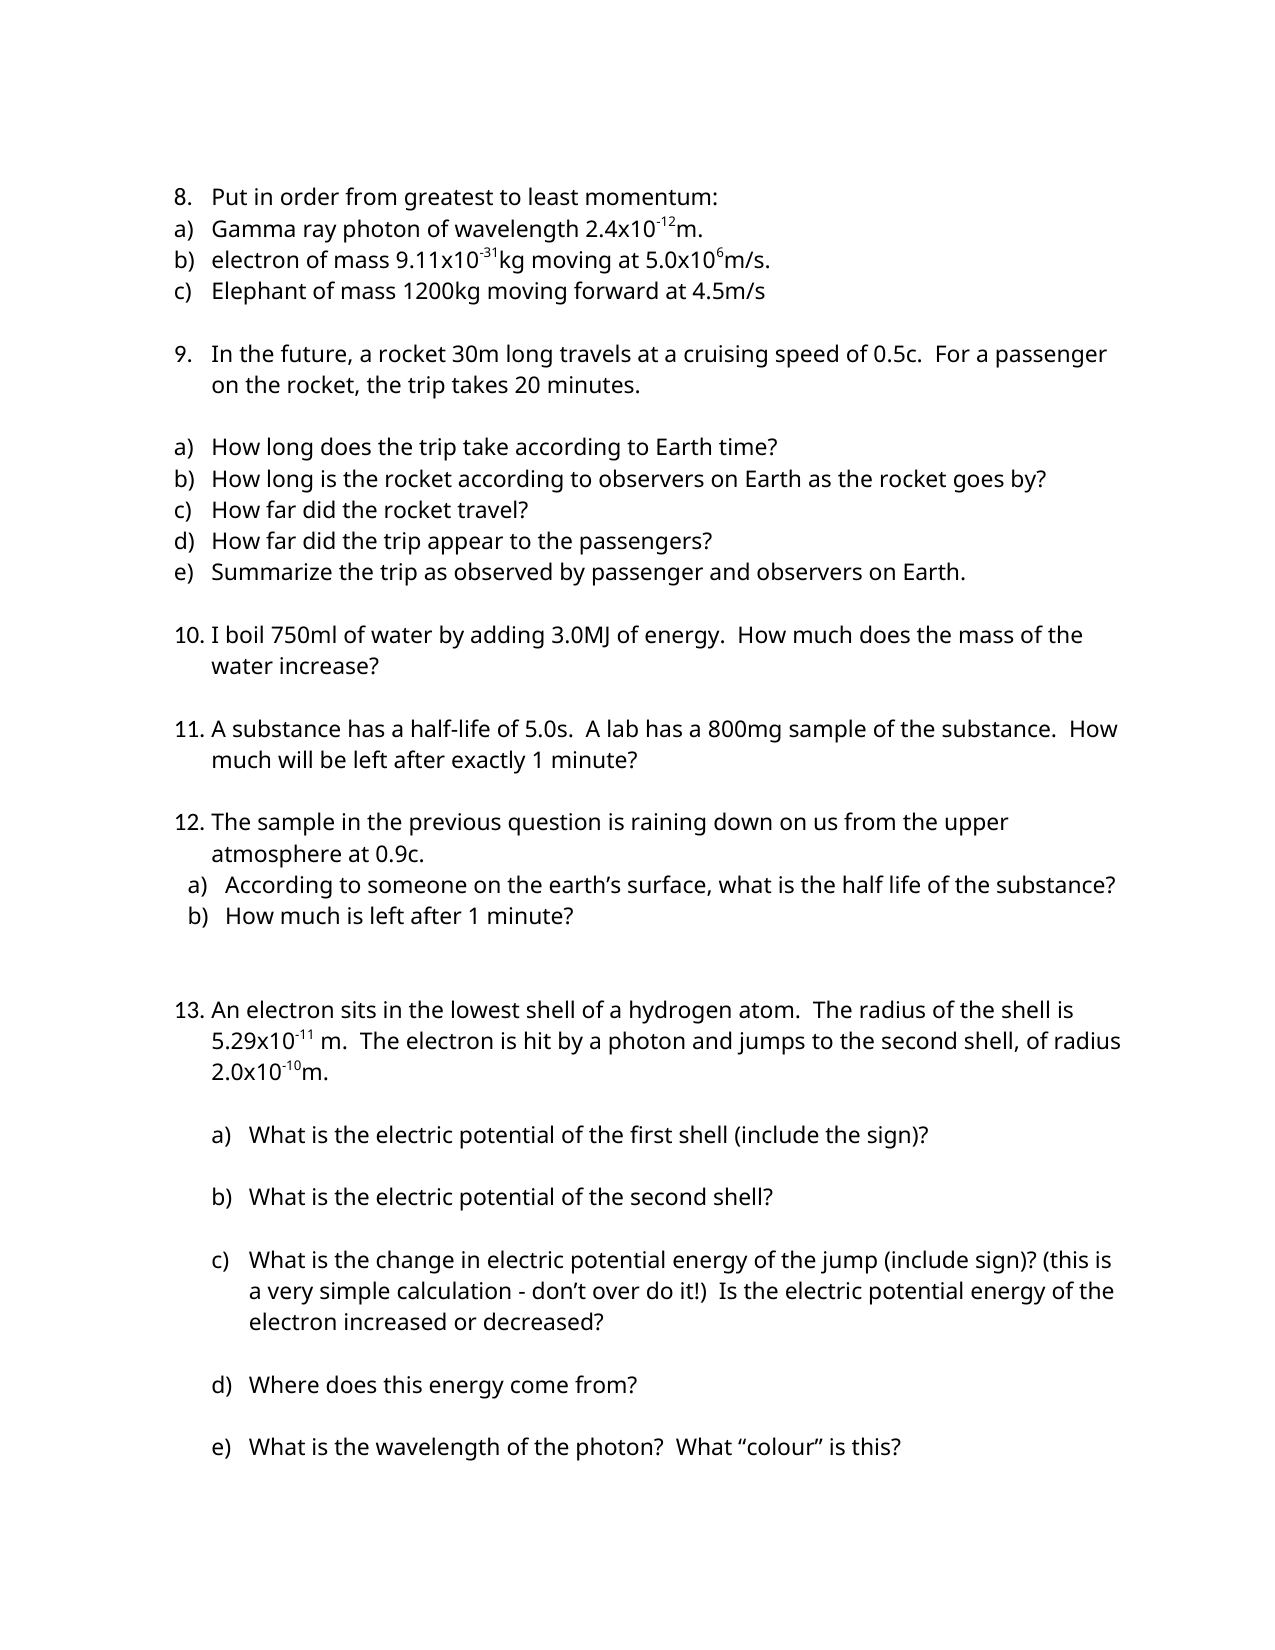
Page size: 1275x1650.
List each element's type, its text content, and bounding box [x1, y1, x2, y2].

list Gamma ray photon of wavelength 2.4x10-12m. [174, 212, 1125, 244]
list What is the electric potential of the second shell? [211, 1181, 1125, 1212]
list A substance has a half-life of 5.0s. A lab has a 800mg sample of the substance. How much will be left after exactly 1 minute? [174, 712, 1125, 775]
list How much is left after 1 minute? [187, 900, 1125, 931]
list What is the electric potential of the first shell (include the sign)? [211, 1119, 1125, 1150]
list According to someone on the earth’s surface, what is the half life of the substance? [187, 869, 1125, 900]
list How far did the trip appear to the passengers? [174, 525, 1125, 556]
list Summarize the trip as observed by passenger and observers on Earth. [174, 556, 1125, 587]
list I boil 750ml of water by adding 3.0MJ of energy. How much does the mass of the water increase? [174, 619, 1125, 681]
list Where does this energy come from? [211, 1369, 1125, 1400]
list Elephant of mass 1200kg moving forward at 4.5m/s [174, 275, 1125, 306]
list The sample in the previous question is raining down on us from the upper atmosphere at 0.9c. [174, 806, 1125, 869]
list How long is the rocket according to observers on Earth as the rocket goes by? [174, 462, 1125, 494]
list An electron sits in the lowest shell of a hydrogen atom. The radius of the shell is 5.29x10-11 m. The electron is hit by a photon and jumps to the second shell, of radius 2.0x10-10m. [174, 994, 1125, 1087]
list Put in order from greatest to least momentum: [174, 181, 1125, 212]
list What is the wavelength of the photon? What “colour” is this? [211, 1431, 1125, 1462]
list What is the change in electric potential energy of the jump (include sign)? (this is a very simple calculation - don’t over do it!) Is the electric potential energy of the electron increased or decreased? [211, 1244, 1125, 1337]
list How far did the rocket travel? [174, 494, 1125, 525]
list How long does the trip take according to Earth time? [174, 431, 1125, 462]
list In the future, a rocket 30m long travels at a cruising speed of 0.5c. For a passenger on the rocket, the trip takes 20 minutes. [174, 337, 1125, 400]
list electron of mass 9.11x10-31kg moving at 5.0x106m/s. [174, 244, 1125, 275]
